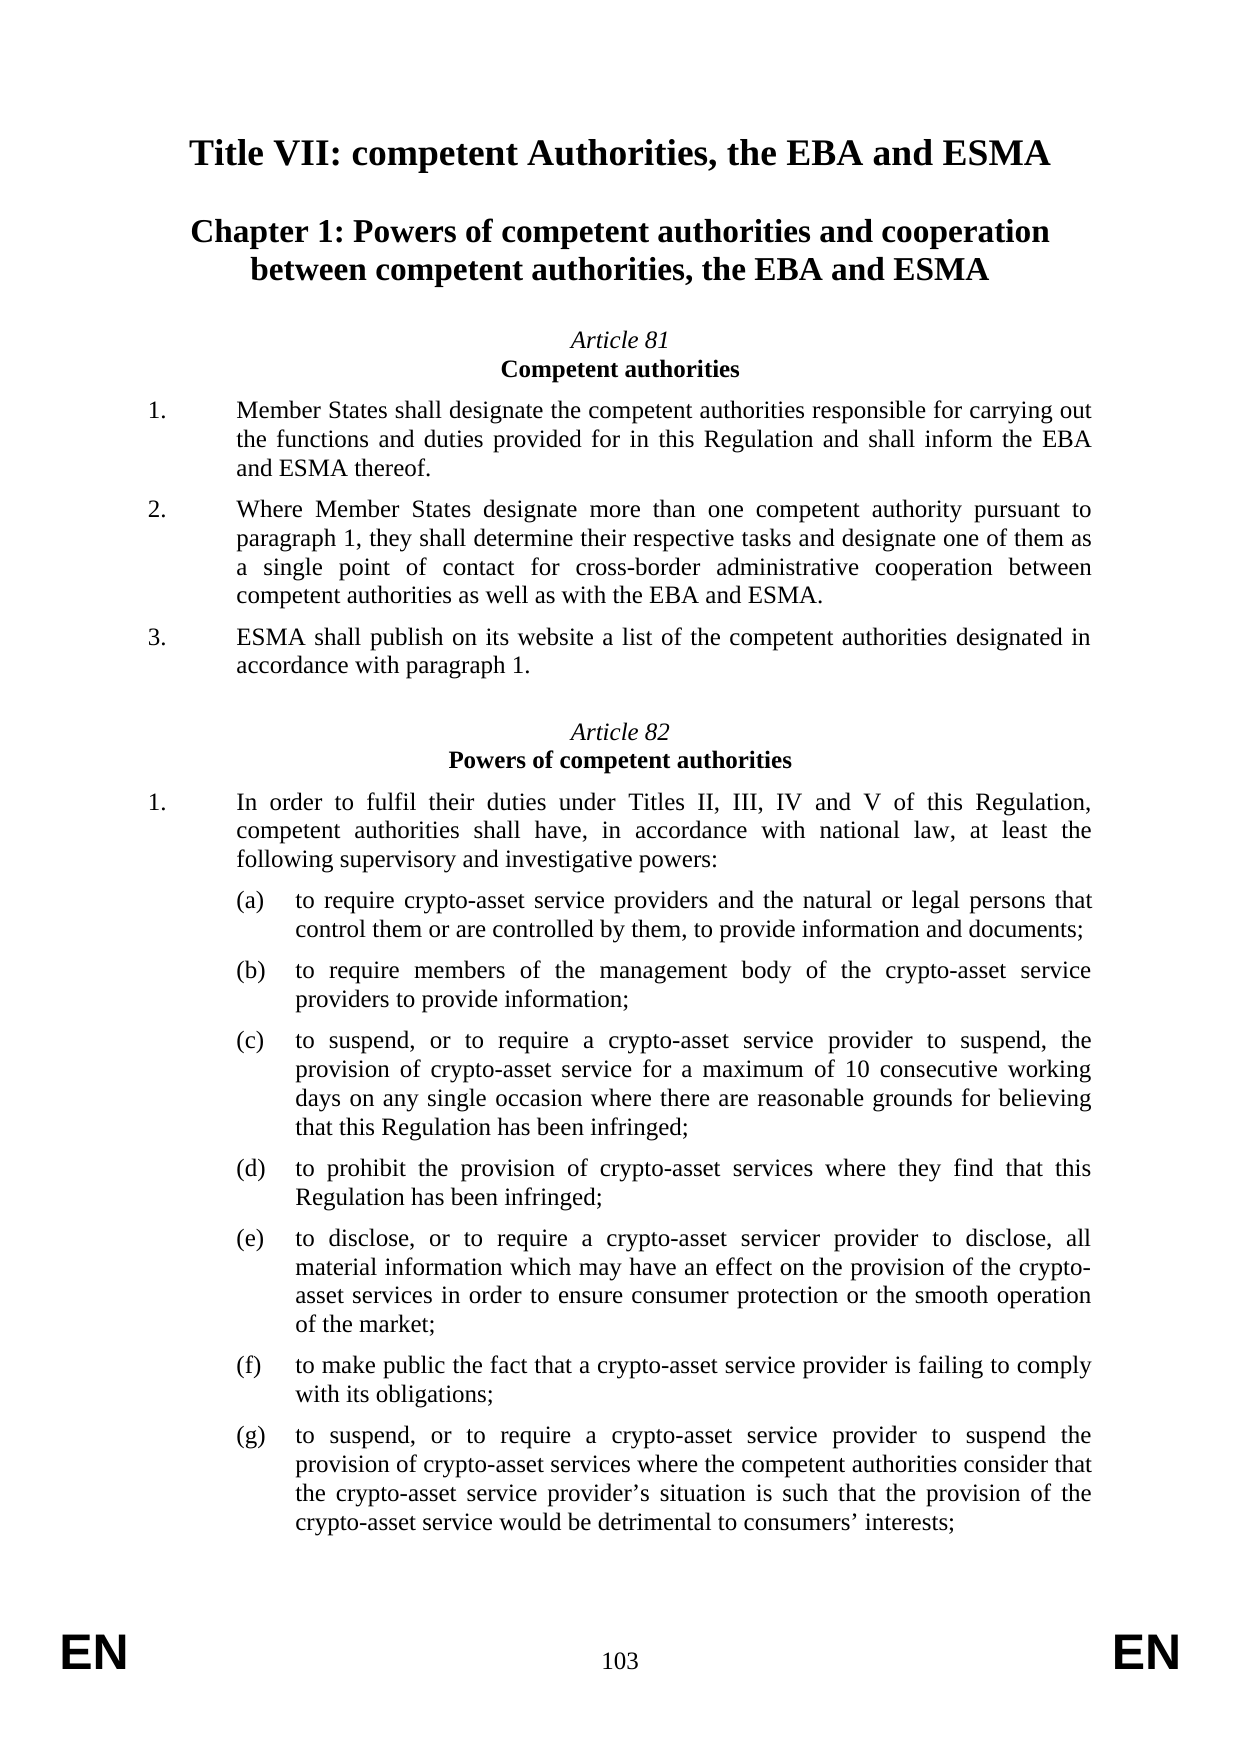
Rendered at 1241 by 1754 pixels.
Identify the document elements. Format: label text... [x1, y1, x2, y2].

title Title VII: competent Authorities, the EBA and ESMA [148, 131, 1093, 174]
text 3. ESMA shall publish on its website a list of the competent authorities designated in accordance with paragraph 1. [148, 622, 1093, 679]
text (b) to require members of the management body of the crypto-asset service providers to provide information; [236, 955, 1093, 1013]
title Chapter 1: Powers of competent authorities and cooperation between competent authorities, the EBA and ESMA [148, 211, 1093, 288]
text Article 81 Competent authorities [148, 325, 1093, 383]
text (d) to prohibit the provision of crypto-asset services where they find that this Regulation has been infringed; [236, 1153, 1093, 1210]
text (f) to make public the fact that a crypto-asset service provider is failing to comply with its obligations; [236, 1350, 1093, 1408]
text 1. Member States shall designate the competent authorities responsible for carrying out the functions and duties provided for in this Regulation and shall inform the EBA and ESMA thereof. [148, 395, 1093, 482]
text 1. In order to fulfil their duties under Titles II, III, IV and V of this Regulation, competent authorities shall have, in accordance with national law, at least the following supervisory and investigative powers: [148, 787, 1093, 873]
text (a) to require crypto-asset service providers and the natural or legal persons that control them or are controlled by them, to provide information and documents; [236, 885, 1093, 943]
text 2. Where Member States designate more than one competent authority pursuant to paragraph 1, they shall determine their respective tasks and designate one of them as a single point of contact for cross-border administrative cooperation between competent authorities as well as with the EBA and ESMA. [148, 494, 1093, 609]
text (e) to disclose, or to require a crypto-asset servicer provider to disclose, all material information which may have an effect on the provision of the crypto-asset services in order to ensure consumer protection or the smooth operation of the market; [236, 1223, 1093, 1338]
text (c) to suspend, or to require a crypto-asset service provider to suspend, the provision of crypto-asset service for a maximum of 10 consecutive working days on any single occasion where there are reasonable grounds for believing that this Regulation has been infringed; [236, 1025, 1093, 1140]
text Article 82 Powers of competent authorities [148, 717, 1093, 774]
text (g) to suspend, or to require a crypto-asset service provider to suspend the provision of crypto-asset services where the competent authorities consider that the crypto-asset service provider’s situation is such that the provision of the crypto-asset service would be detrimental to consumers’ interests; [236, 1420, 1093, 1535]
